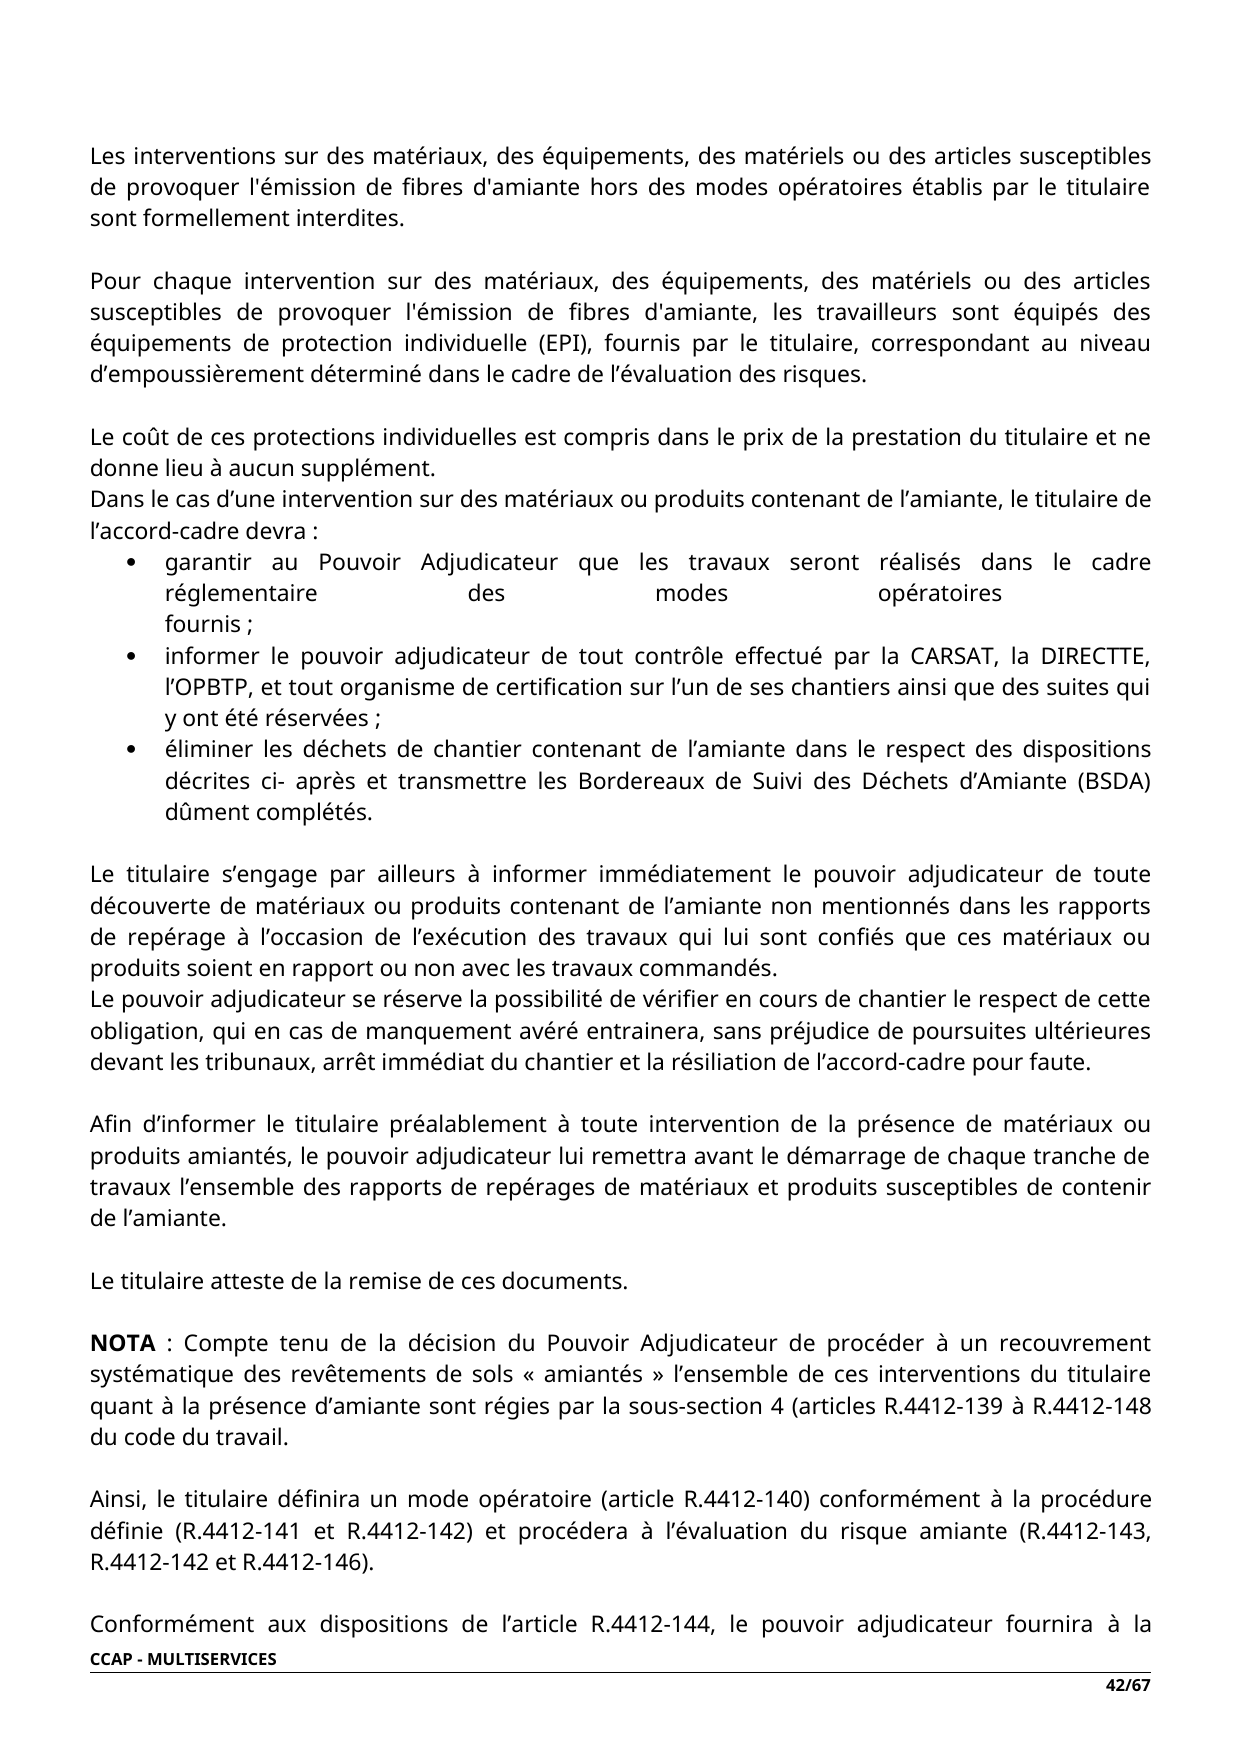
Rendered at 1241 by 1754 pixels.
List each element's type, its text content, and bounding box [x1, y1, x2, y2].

text Les interventions sur des matériaux, des équipements, des matériels ou des articles susceptibles de provoquer l'émission de fibres d'amiante hors des modes opératoires établis par le titulaire sont formellement interdites. [89, 139, 1152, 233]
text Le pouvoir adjudicateur se réserve la possibilité de vérifier en cours de chantier le respect de cette obligation, qui en cas de manquement avéré entrainera, sans préjudice de poursuites ultérieures devant les tribunaux, arrêt immédiat du chantier et la résiliation de l’accord-cadre pour faute. [89, 983, 1152, 1077]
text Afin d’informer le titulaire préalablement à toute intervention de la présence de matériaux ou produits amiantés, le pouvoir adjudicateur lui remettra avant le démarrage de chaque tranche de travaux l’ensemble des rapports de repérages de matériaux et produits susceptibles de contenir de l’amiante. [89, 1108, 1152, 1233]
list éliminer les déchets de chantier contenant de l’amiante dans le respect des dispositions décrites ci- après et transmettre les Bordereaux de Suivi des Déchets d’Amiante (BSDA) dûment complétés. [127, 733, 1152, 827]
text NOTA : Compte tenu de la décision du Pouvoir Adjudicateur de procéder à un recouvrement systématique des revêtements de sols « amiantés » l’ensemble de ces interventions du titulaire quant à la présence d’amiante sont régies par la sous-section 4 (articles R.4412-139 à R.4412-148 du code du travail. [89, 1327, 1152, 1452]
text Dans le cas d’une intervention sur des matériaux ou produits contenant de l’amiante, le titulaire de l’accord-cadre devra : [89, 483, 1152, 546]
text Le coût de ces protections individuelles est compris dans le prix de la prestation du titulaire et ne donne lieu à aucun supplément. [89, 421, 1152, 483]
list garantir au Pouvoir Adjudicateur que les travaux seront réalisés dans le cadre réglementaire des modes opératoires fournis ; [127, 546, 1152, 639]
text Le titulaire s’engage par ailleurs à informer immédiatement le pouvoir adjudicateur de toute découverte de matériaux ou produits contenant de l’amiante non mentionnés dans les rapports de repérage à l’occasion de l’exécution des travaux qui lui sont confiés que ces matériaux ou produits soient en rapport ou non avec les travaux commandés. [89, 858, 1152, 983]
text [89, 1608, 1152, 1639]
text Ainsi, le titulaire définira un mode opératoire (article R.4412-140) conformément à la procédure définie (R.4412-141 et R.4412-142) et procédera à l’évaluation du risque amiante (R.4412-143, R.4412-142 et R.4412-146). [89, 1483, 1152, 1577]
list informer le pouvoir adjudicateur de tout contrôle effectué par la CARSAT, la DIRECTTE, l’OPBTP, et tout organisme de certification sur l’un de ses chantiers ainsi que des suites qui y ont été réservées ; [127, 639, 1152, 733]
text Le titulaire atteste de la remise de ces documents. [89, 1264, 1152, 1296]
text Pour chaque intervention sur des matériaux, des équipements, des matériels ou des articles susceptibles de provoquer l'émission de fibres d'amiante, les travailleurs sont équipés des équipements de protection individuelle (EPI), fournis par le titulaire, correspondant au niveau d’empoussièrement déterminé dans le cadre de l’évaluation des risques. [89, 264, 1152, 389]
